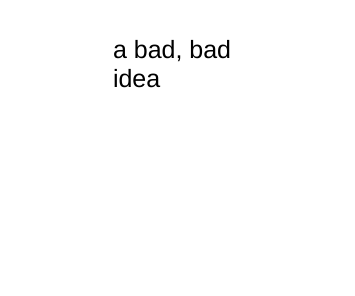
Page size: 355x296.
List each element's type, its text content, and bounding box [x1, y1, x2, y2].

text a bad, bad idea [113, 35, 242, 93]
